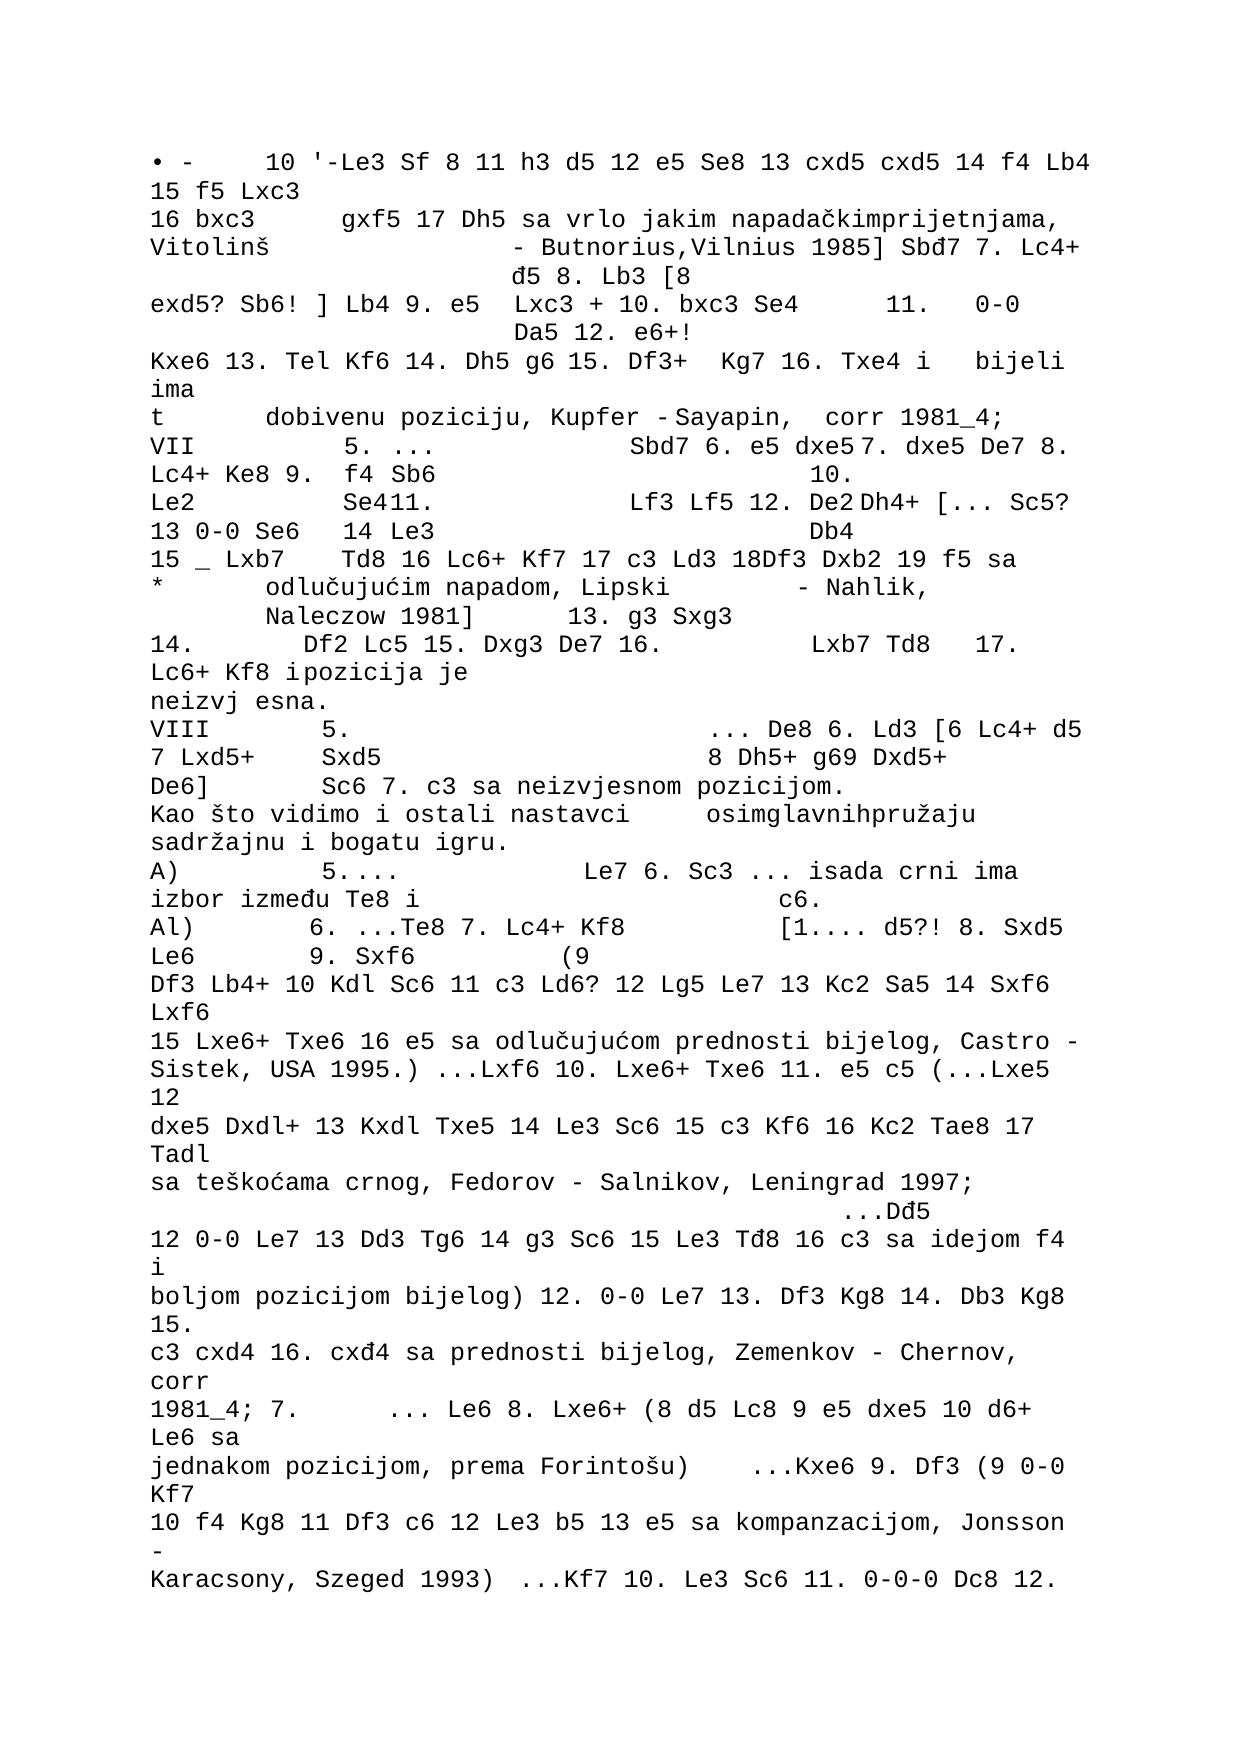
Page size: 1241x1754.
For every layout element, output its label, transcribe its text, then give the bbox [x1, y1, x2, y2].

text A) 5. ... Le7 6. Sc3 ... i sada crni ima izbor između Te8 i c6. [150, 858, 1090, 915]
text t dobivenu poziciju, Kupfer - Sayapin, corr 1981_4; [150, 405, 1090, 433]
text 15 _ Lxb7 Td8 16 Lc6+ Kf7 17 c3 Ld3 18 Df3 Dxb2 19 f5 sa [150, 547, 1090, 575]
text neizvj esna. [150, 688, 1090, 717]
text Df3 Lb4+ 10 Kdl Sc6 11 c3 Ld6? 12 Lg5 Le7 13 Kc2 Sa5 14 Sxf6 Lxf6 15 Lxe6+ Txe6 16 e5 sa odlučujućom prednosti bijelog, Castro - Sistek, USA 1995.) ...Lxf6 10. Lxe6+ Txe6 11. e5 c5 (...Lxe5 12 dxe5 Dxdl+ 13 Kxdl Txe5 14 Le3 Sc6 15 c3 Kf6 16 Kc2 Tae8 17 Tadl sa teškoćama crnog, Fedorov - Salnikov, Leningrad 1997; ...Dđ5 [150, 972, 1090, 1227]
text De6] Sc6 7. c3 sa neizvjesnom pozicijom. [150, 773, 1090, 802]
text * odlučujućim napadom, Lipski - Nahlik, Naleczow 1981] 13. g3 Sxg3 [150, 575, 1090, 632]
text jednakom pozicijom, prema Forintošu) ...Kxe6 9. Df3 (9 0-0 Kf7 [150, 1453, 1090, 1510]
text • - 10 '-Le3 Sf 8 11 h3 d5 12 e5 Se8 13 cxd5 cxd5 14 f4 Lb4 15 f5 Lxc3 [150, 150, 1090, 207]
text VIII 5. ... De8 6. Ld3 [6 Lc4+ d5 7 Lxd5+ Sxd5 8 Dh5+ g6 9 Dxd5+ [150, 717, 1090, 773]
text Kxe6 13. Tel Kf6 14. Dh5 g6 15. Df3+ Kg7 16. Txe4 i bijeli ima [150, 348, 1090, 405]
text 14. Df2 Lc5 15. Dxg3 De7 16. Lxb7 Td8 17. Lc6+ Kf8 i pozicija je [150, 632, 1090, 688]
text 12 0-0 Le7 13 Dd3 Tg6 14 g3 Sc6 15 Le3 Tđ8 16 c3 sa idejom f4 i boljom pozicijom bijelog) 12. 0-0 Le7 13. Df3 Kg8 14. Db3 Kg8 15. c3 cxd4 16. cxđ4 sa prednosti bijelog, Zemenkov - Chernov, corr 1981_4; 7. ... Le6 8. Lxe6+ (8 d5 Lc8 9 e5 dxe5 10 d6+ Le6 sa [150, 1227, 1090, 1453]
text Le2 Se4 11. Lf3 Lf5 12. De2 Dh4+ [... Sc5? 13 0-0 Se6 14 Le3 Db4 [150, 490, 1090, 547]
text exd5? Sb6! ] Lb4 9. e5 Lxc3 + 10. bxc3 Se4 11. 0-0 Da5 12. e6+! [150, 292, 1090, 348]
text Kao što vidimo i ostali nastavci osim glavnih pružaju [150, 802, 1090, 830]
text sadržajnu i bogatu igru. [150, 830, 1090, 858]
text Al) 6. ... Te8 7. Lc4+ Kf8 [1. ... d5?! 8. Sxd5 Le6 9. Sxf6 (9 [150, 915, 1090, 972]
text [150, 1510, 1090, 1595]
text VII 5. ... Sbd7 6. e5 dxe5 7. dxe5 De7 8. Lc4+ Ke8 9. f4 Sb6 10. [150, 433, 1090, 490]
text 16 bxc3 gxf5 17 Dh5 sa vrlo jakim napadačkim prijetnjama, [150, 207, 1090, 235]
text Vitolinš - Butnorius, Vilnius 1985] Sbđ7 7. Lc4+ đ5 8. Lb3 [8 [150, 235, 1090, 292]
